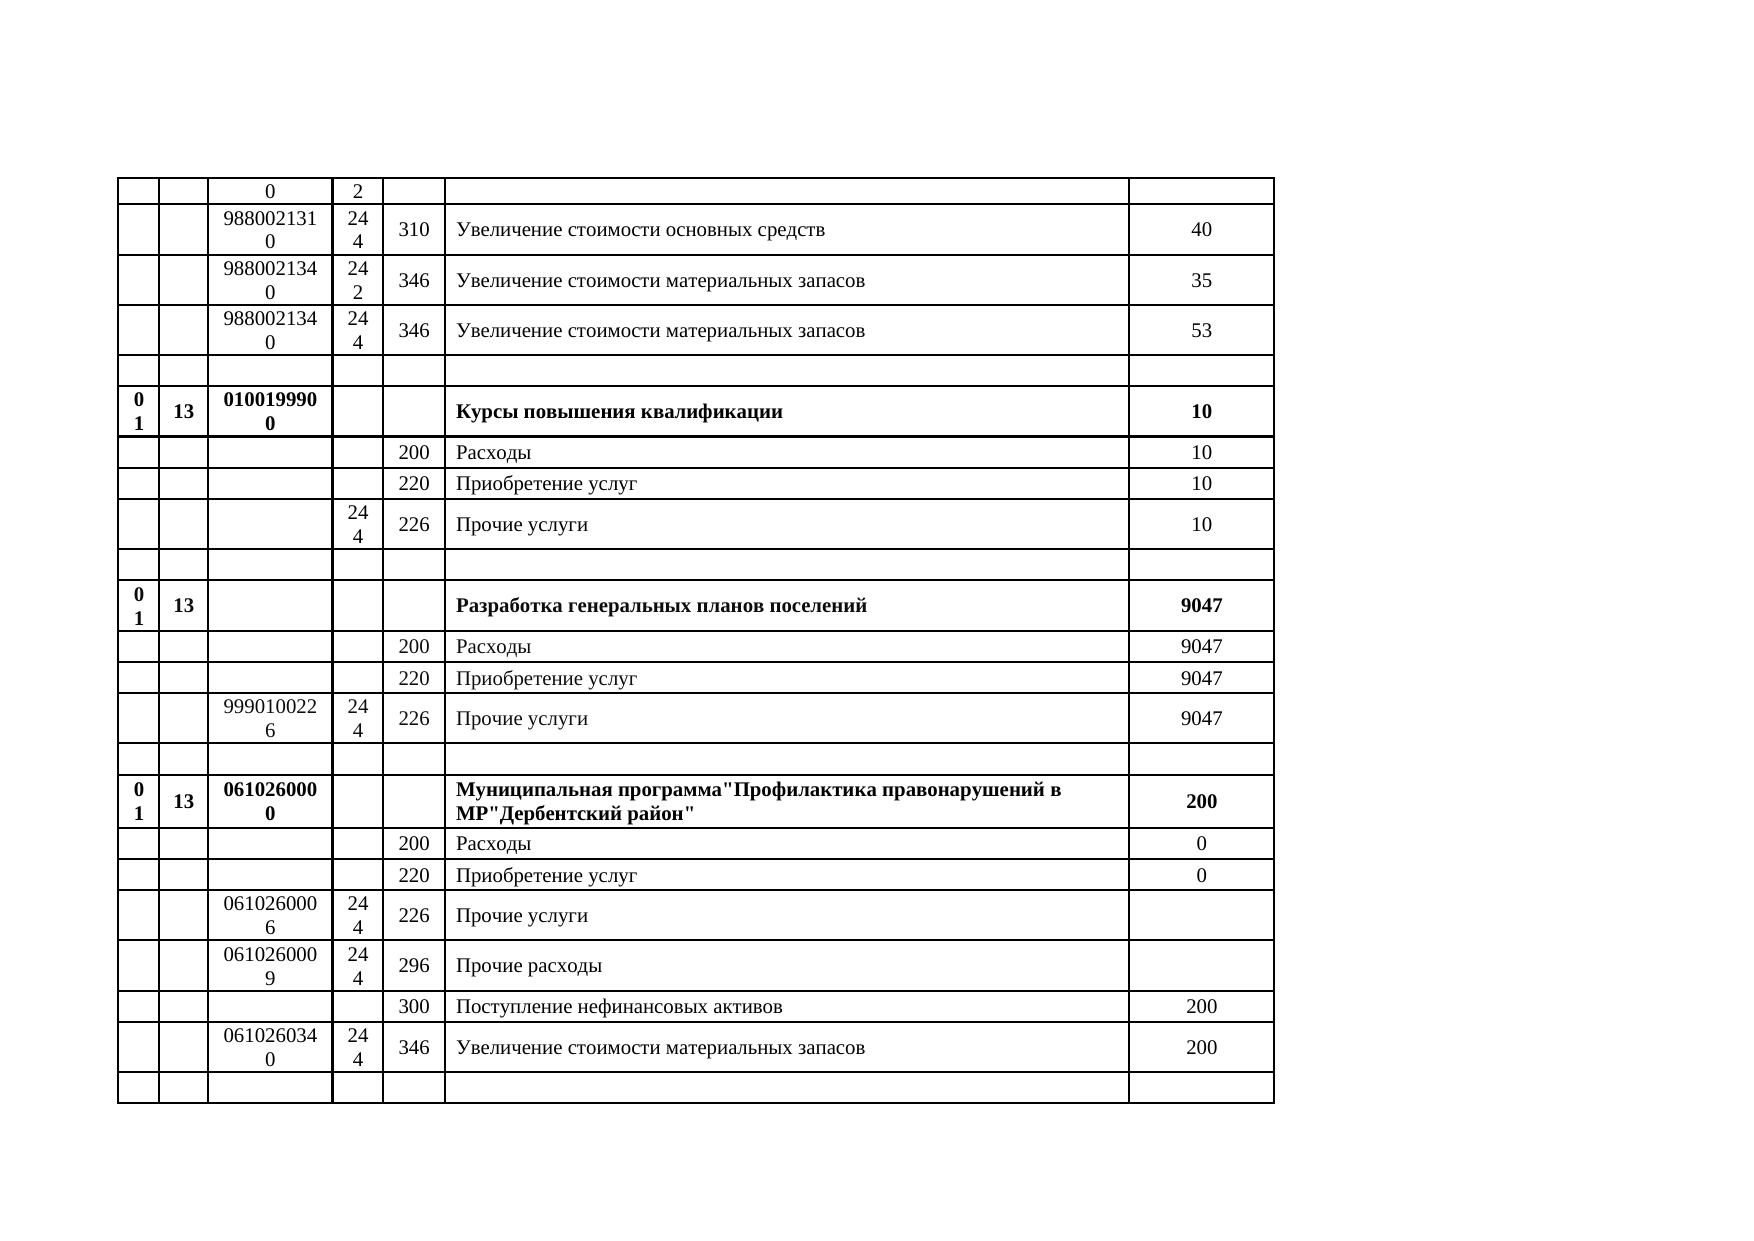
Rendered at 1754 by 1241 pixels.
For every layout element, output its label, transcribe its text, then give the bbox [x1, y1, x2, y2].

table_cell [334, 387, 382, 435]
table_cell [119, 694, 158, 742]
table_cell [384, 744, 444, 773]
table_cell [160, 306, 207, 354]
table_cell 0610260340 [209, 1023, 331, 1071]
table_cell 310 [384, 179, 444, 203]
table_cell [160, 941, 207, 989]
table_cell [209, 829, 331, 858]
table_cell [446, 550, 1128, 579]
table_cell Увеличение стоимости материальных запасов [446, 256, 1128, 304]
table_cell [119, 829, 158, 858]
table_cell Приобретение услуг [446, 860, 1128, 889]
table_cell [209, 663, 331, 692]
table_cell [209, 992, 331, 1021]
table_cell [1130, 891, 1273, 939]
table_cell Разработка генеральных планов поселений [446, 581, 1128, 629]
table_cell Расходы [446, 632, 1128, 661]
table_cell [446, 744, 1128, 773]
table_cell 0610260009 [209, 941, 331, 989]
table_cell 0610260006 [209, 891, 331, 939]
table_cell [160, 891, 207, 939]
table_cell [446, 356, 1128, 385]
table_cell 9880021310 [209, 205, 331, 253]
table_cell 9047 [1130, 632, 1273, 661]
table_cell [119, 550, 158, 579]
table_cell [119, 860, 158, 889]
table_cell [209, 438, 331, 467]
table_cell [119, 1073, 158, 1102]
table_cell [119, 632, 158, 661]
table_cell [160, 500, 207, 548]
table_cell 296 [384, 941, 444, 989]
table_cell [334, 744, 382, 773]
table_cell [119, 438, 158, 467]
table_cell 226 [384, 891, 444, 939]
table_cell [209, 550, 331, 579]
table_cell 13 [160, 387, 207, 435]
table_cell 346 [384, 306, 444, 354]
table_cell 346 [384, 256, 444, 304]
table_cell Прочие услуги [446, 500, 1128, 548]
table_cell [160, 860, 207, 889]
table_cell [209, 632, 331, 661]
table_cell Увеличение стоимости основных средств [446, 205, 1128, 253]
table_cell [160, 469, 207, 498]
table_cell [1130, 744, 1273, 773]
table_cell [209, 500, 331, 548]
table_cell 01 [119, 387, 158, 435]
table_cell [160, 205, 207, 253]
table_cell 01 [119, 776, 158, 827]
table_cell [119, 179, 158, 203]
table_cell [334, 663, 382, 692]
table_cell [384, 356, 444, 385]
table_cell 9880021310 [209, 179, 331, 203]
table_cell [160, 1023, 207, 1071]
table_cell [209, 469, 331, 498]
table_cell [119, 1023, 158, 1071]
table_cell [334, 632, 382, 661]
table_cell 244 [334, 500, 382, 548]
table_cell 200 [384, 438, 444, 467]
table_cell [160, 256, 207, 304]
table_cell [160, 744, 207, 773]
table_cell [1130, 941, 1273, 989]
table_cell [160, 632, 207, 661]
table_cell [334, 356, 382, 385]
table_cell [119, 941, 158, 989]
table_cell [119, 356, 158, 385]
table_cell [160, 550, 207, 579]
table_cell 35 [1130, 256, 1273, 304]
table_cell Прочие услуги [446, 694, 1128, 742]
table_cell [209, 860, 331, 889]
table_cell [1130, 550, 1273, 579]
table_cell 244 [334, 891, 382, 939]
table_cell [160, 438, 207, 467]
table_cell 346 [384, 1023, 444, 1071]
table_cell Приобретение услуг [446, 663, 1128, 692]
table_cell 310 [384, 205, 444, 253]
table_cell 10 [1130, 469, 1273, 498]
table_cell [119, 256, 158, 304]
table_cell [334, 860, 382, 889]
table_cell [334, 829, 382, 858]
table_cell [160, 663, 207, 692]
table_cell 226 [384, 500, 444, 548]
table_cell [119, 306, 158, 354]
table_cell 01 [119, 581, 158, 629]
table_cell 9990100226 [209, 694, 331, 742]
table_cell [209, 356, 331, 385]
table_cell 300 [384, 992, 444, 1021]
table_cell 244 [334, 1023, 382, 1071]
table_cell 244 [334, 941, 382, 989]
table_cell Муниципальная программа"Профилактика правонарушений в МР"Дербентский район" [446, 776, 1128, 827]
table_cell 200 [1130, 1023, 1273, 1071]
table_cell 0610260000 [209, 776, 331, 827]
table_cell [119, 744, 158, 773]
table_cell Расходы [446, 438, 1128, 467]
table_cell 9047 [1130, 694, 1273, 742]
table_cell Прочие расходы [446, 941, 1128, 989]
table_cell 0 [1130, 829, 1273, 858]
table_cell [384, 776, 444, 827]
table_cell Увеличение стоимости материальных запасов [446, 1023, 1128, 1071]
table_cell [384, 387, 444, 435]
table_cell [119, 500, 158, 548]
table_cell 200 [1130, 776, 1273, 827]
table_cell 220 [384, 469, 444, 498]
table_cell [334, 1073, 382, 1102]
table_cell [334, 992, 382, 1021]
table_cell Курсы повышения квалификации [446, 387, 1128, 435]
table_cell 13 [160, 581, 207, 629]
table_cell 0100199900 [209, 387, 331, 435]
table_cell [160, 829, 207, 858]
table_cell 242 [334, 179, 382, 203]
table_cell [160, 356, 207, 385]
table_cell [334, 776, 382, 827]
table_cell 10 [1130, 387, 1273, 435]
table_cell [334, 469, 382, 498]
table_cell [209, 581, 331, 629]
table_cell 200 [1130, 992, 1273, 1021]
table_cell [1130, 1073, 1273, 1102]
table_cell Расходы [446, 829, 1128, 858]
table_cell [119, 992, 158, 1021]
table_cell [119, 205, 158, 253]
table_cell 200 [384, 829, 444, 858]
table_cell [446, 1073, 1128, 1102]
table_cell Увеличение стоимости материальных запасов [446, 306, 1128, 354]
table_cell 244 [334, 205, 382, 253]
table_cell [119, 891, 158, 939]
table_cell 53 [1130, 306, 1273, 354]
table_cell [119, 663, 158, 692]
table_cell 10 [1130, 500, 1273, 548]
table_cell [446, 179, 1128, 203]
table_cell [160, 1073, 207, 1102]
table_cell Поступление нефинансовых активов [446, 992, 1128, 1021]
table_cell [160, 694, 207, 742]
table_cell 226 [384, 694, 444, 742]
table_cell 200 [384, 632, 444, 661]
table_cell 242 [334, 256, 382, 304]
table_cell 220 [384, 860, 444, 889]
table_cell 244 [334, 306, 382, 354]
table_cell [209, 1073, 331, 1102]
table_cell 10 [1130, 438, 1273, 467]
table_cell 9047 [1130, 581, 1273, 629]
table_cell 0 [1130, 860, 1273, 889]
table_cell [1130, 356, 1273, 385]
table_cell 9880021340 [209, 256, 331, 304]
table_cell 65 [1130, 179, 1273, 203]
table_cell [209, 744, 331, 773]
table_cell [384, 550, 444, 579]
table_cell [334, 550, 382, 579]
table_cell [160, 992, 207, 1021]
table_cell 40 [1130, 205, 1273, 253]
table_cell [384, 1073, 444, 1102]
table_cell 244 [334, 694, 382, 742]
table_cell 9047 [1130, 663, 1273, 692]
table_cell [334, 438, 382, 467]
table_cell Приобретение услуг [446, 469, 1128, 498]
table_cell 220 [384, 663, 444, 692]
table_cell 9880021340 [209, 306, 331, 354]
table_cell [119, 469, 158, 498]
table_cell Прочие услуги [446, 891, 1128, 939]
table_cell [334, 581, 382, 629]
table_cell [160, 179, 207, 203]
table_cell 13 [160, 776, 207, 827]
table_cell [384, 581, 444, 629]
